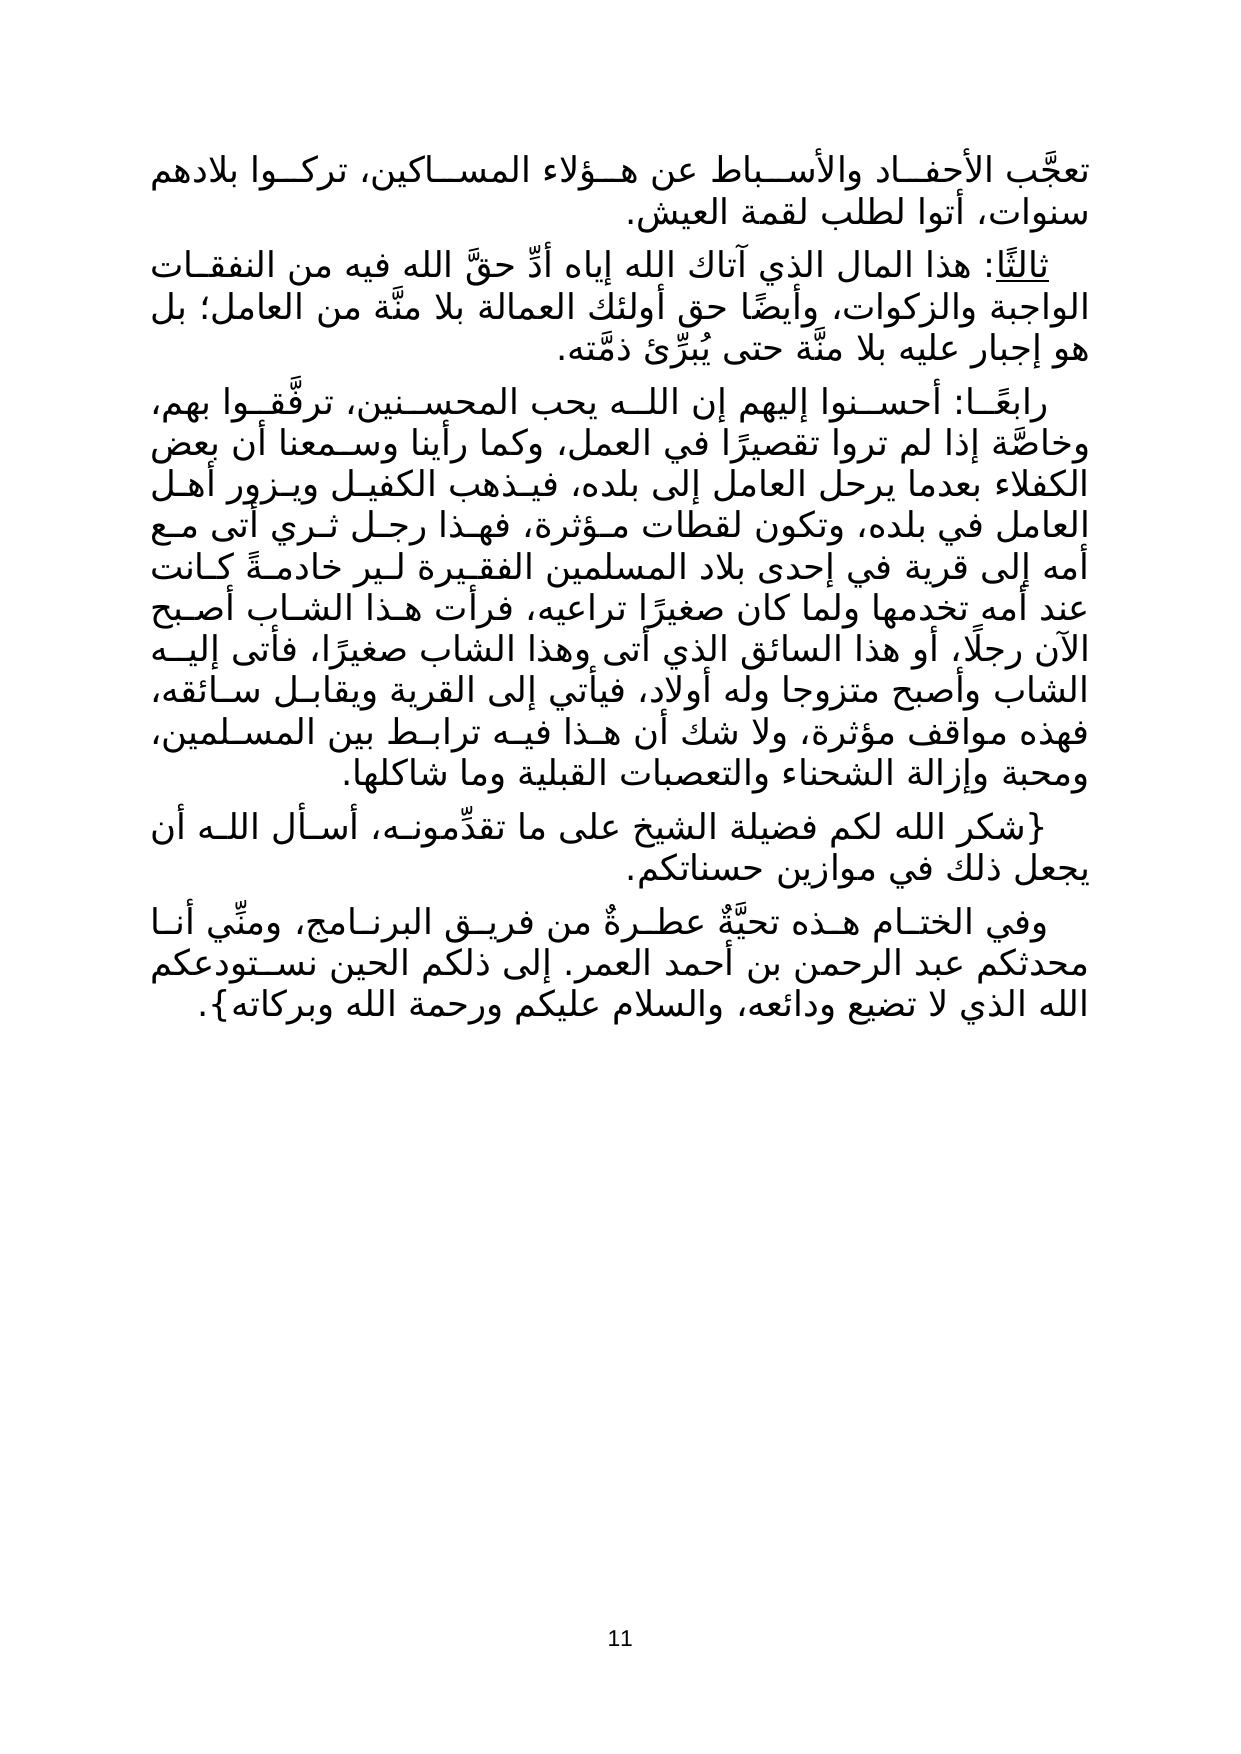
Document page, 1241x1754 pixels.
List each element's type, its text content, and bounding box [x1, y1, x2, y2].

text {شكر الله لكم فضيلة الشيخ على ما تقدِّمونه، أسأل الله أن يجعل ذلك في موازين حسناتكم. [150, 806, 1090, 889]
text رابعًا: أحسنوا إليهم إن الله يحب المحسنين، ترفَّقوا بهم، وخاصَّة إذا لم تروا تقصيرًا في العمل، وكما رأينا وسمعنا أن بعض الكفلاء بعدما يرحل العامل إلى بلده، فيذهب الكفيل ويزور أهل العامل في بلده، وتكون لقطات مؤثرة، فهذا رجل ثري أتى مع أمه إلى قرية في إحدى بلاد المسلمين الفقيرة لير خادمةً كانت عند أمه تخدمها ولما كان صغيرًا تراعيه، فرأت هذا الشاب أصبح الآن رجلًا، أو هذا السائق الذي أتى وهذا الشاب صغيرًا، فأتى إليه الشاب وأصبح متزوجا وله أولاد، فيأتي إلى القرية ويقابل سائقه، فهذه مواقف مؤثرة، ولا شك أن هذا فيه ترابط بين المسلمين، ومحبة وإزالة الشحناء والتعصبات القبلية وما شاكلها. [150, 381, 1090, 794]
text وفي الختام هذه تحيَّةٌ عطرةٌ من فريق البرنامج، ومنِّي أنا محدثكم عبد الرحمن بن أحمد العمر. إلى ذلكم الحين نستودعكم الله الذي لا تضيع ودائعه، والسلام عليكم ورحمة الله وبركاته}. [150, 901, 1090, 1025]
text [150, 150, 1090, 232]
text ثالثًا: هذا المال الذي آتاك الله إياه أدِّ حقَّ الله فيه من النفقات الواجبة والزكوات، وأيضًا حق أولئك العمالة بلا منَّة من العامل؛ بل هو إجبار عليه بلا منَّة حتى يُبرِّئ ذمَّته. [150, 245, 1090, 369]
